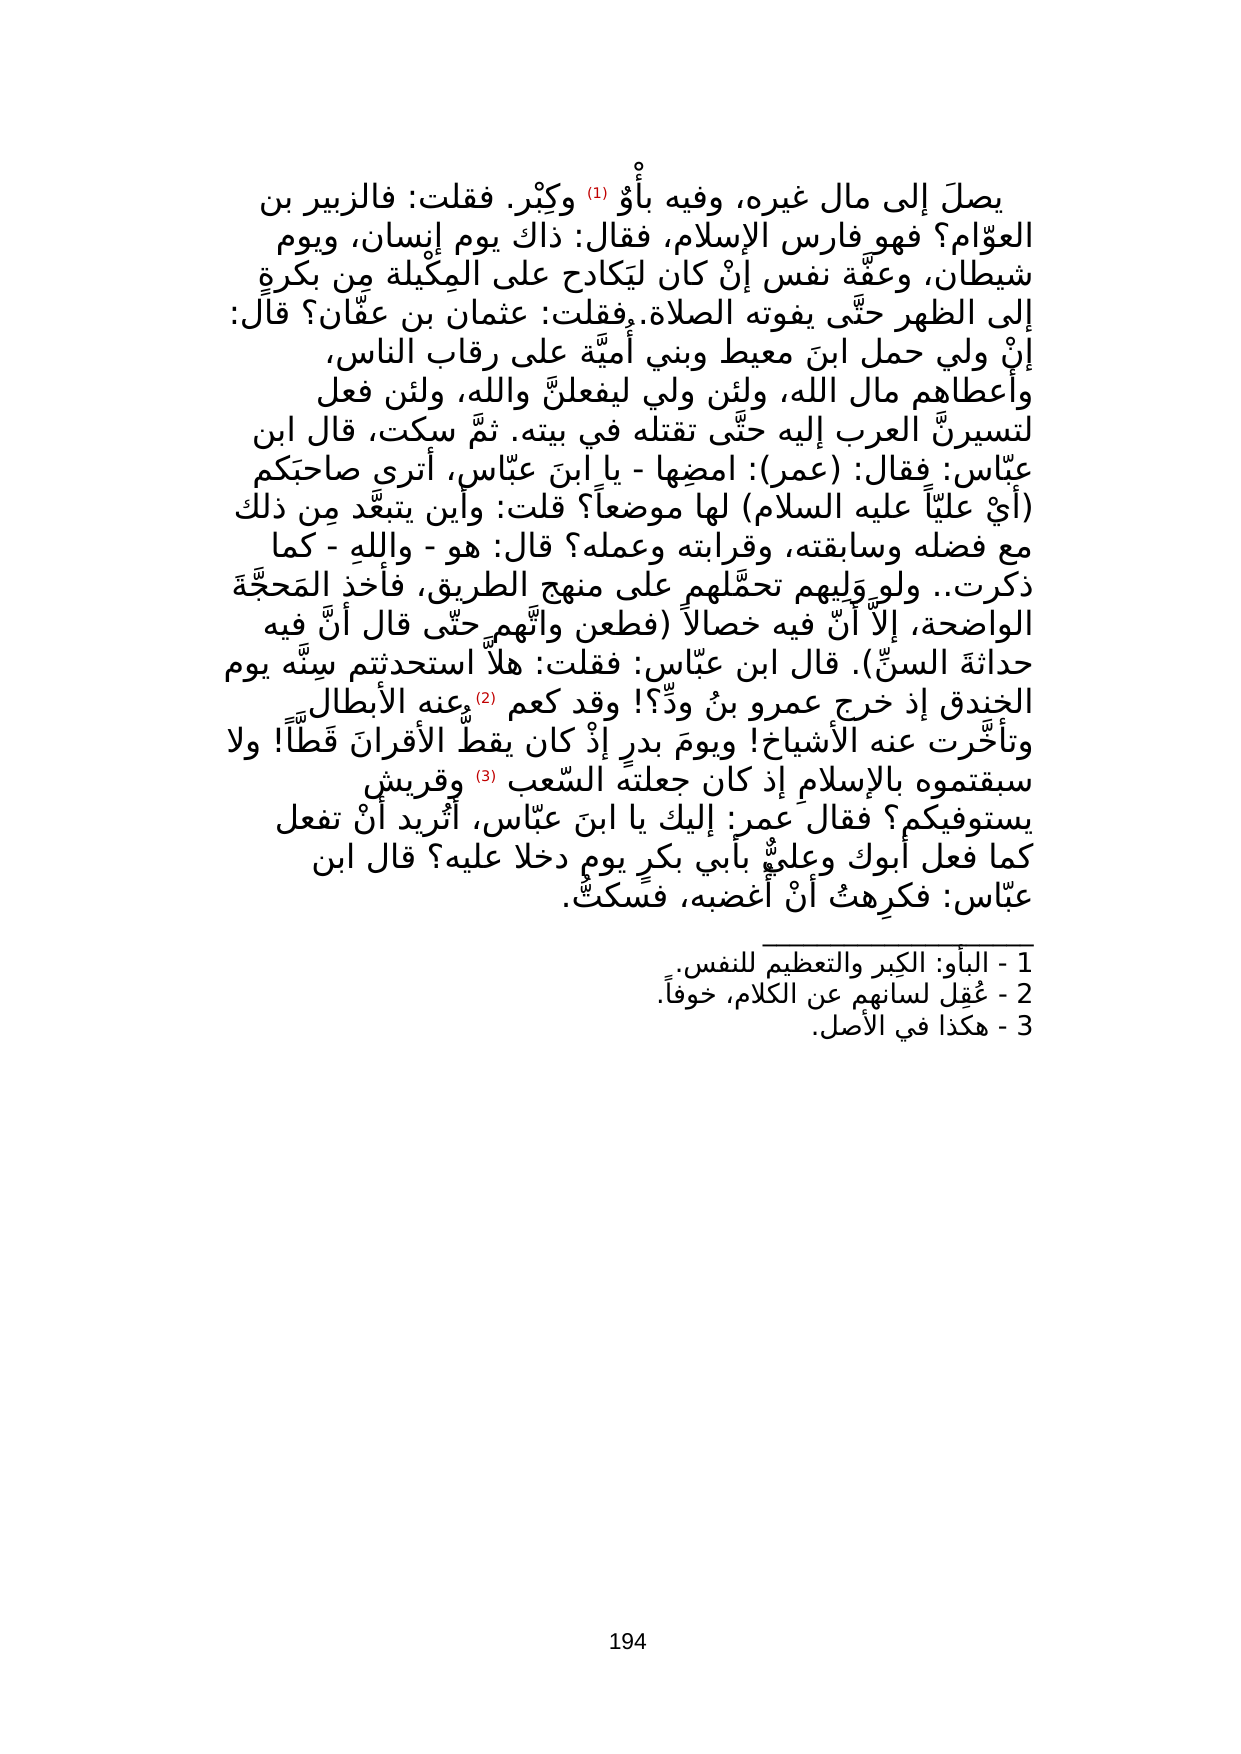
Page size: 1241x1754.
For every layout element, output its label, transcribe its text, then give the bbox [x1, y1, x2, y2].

text يصلَ إلى مال غيره، وفيه بأْوٌ (1) وكِبْر. فقلت: فالزبير بن العوّام؟ فهو فارس الإسلام، فقال: ذاك يوم إنسان، ويوم شيطان، وعفَّة نفس إنْ كان ليَكادح على المِكْيلة مِن بكرةٍ إلى الظهر حتَّى يفوته الصلاة. فقلت: عثمان بن عفّان؟ قال: إنْ ولي حمل ابنَ معيط وبني أُميَّة على رقاب الناس، وأعطاهم مال الله، ولئن ولي ليفعلنَّ والله، ولئن فعل لتسيرنَّ العرب إليه حتَّى تقتله في بيته. ثمَّ سكت، قال ابن عبّاس: فقال: (عمر): امضِها - يا ابنَ عبّاس، أترى صاحبَكم (أيْ عليّاً عليه السلام) لها موضعاً؟ قلت: وأين يتبعَّد مِن ذلك مع فضله وسابقته، وقرابته وعمله؟ قال: هو - واللهِ - كما ذكرت.. ولو وَلِيهم تحمَّلهم على منهج الطريق، فأخذ المَحجَّةَ الواضحة، إلاَّ أنّ فيه خصالاً (فطعن واتَّهم حتّى قال أنَّ فيه حداثةَ السنِّ). قال ابن عبّاس: فقلت: هلاَّ استحدثتم سِنَّه يوم الخندق إذ خرج عمرو بنُ ودِّ؟! وقد كعم (2) عنه الأبطال وتأخَّرت عنه الأشياخ! ويومَ بدرٍ إذْ كان يقطُّ الأقرانَ قَطَّاً! ولا سبقتموه بالإسلامِ إذ كان جعلته السّعب (3) وقريش يستوفيكم؟ فقال عمر: إليك يا ابنَ عبّاس، أتُريد أنْ تفعل كما فعل أبوك وعليٌّ بأبي بكرٍ يوم دخلا عليه؟ قال ابن عبّاس: فكرِهتُ أنْ أُغضبه، فسكتُّ. [222, 177, 1033, 915]
text 3 - هكذا في الأصل. [222, 1010, 1033, 1042]
text 2 - عُقِل لسانهم عن الكلام، خوفاً. [222, 978, 1033, 1010]
text 1 - البأو: الكِبر والتعظيم للنفس. [222, 947, 1033, 978]
text ____________________ [222, 915, 1033, 947]
